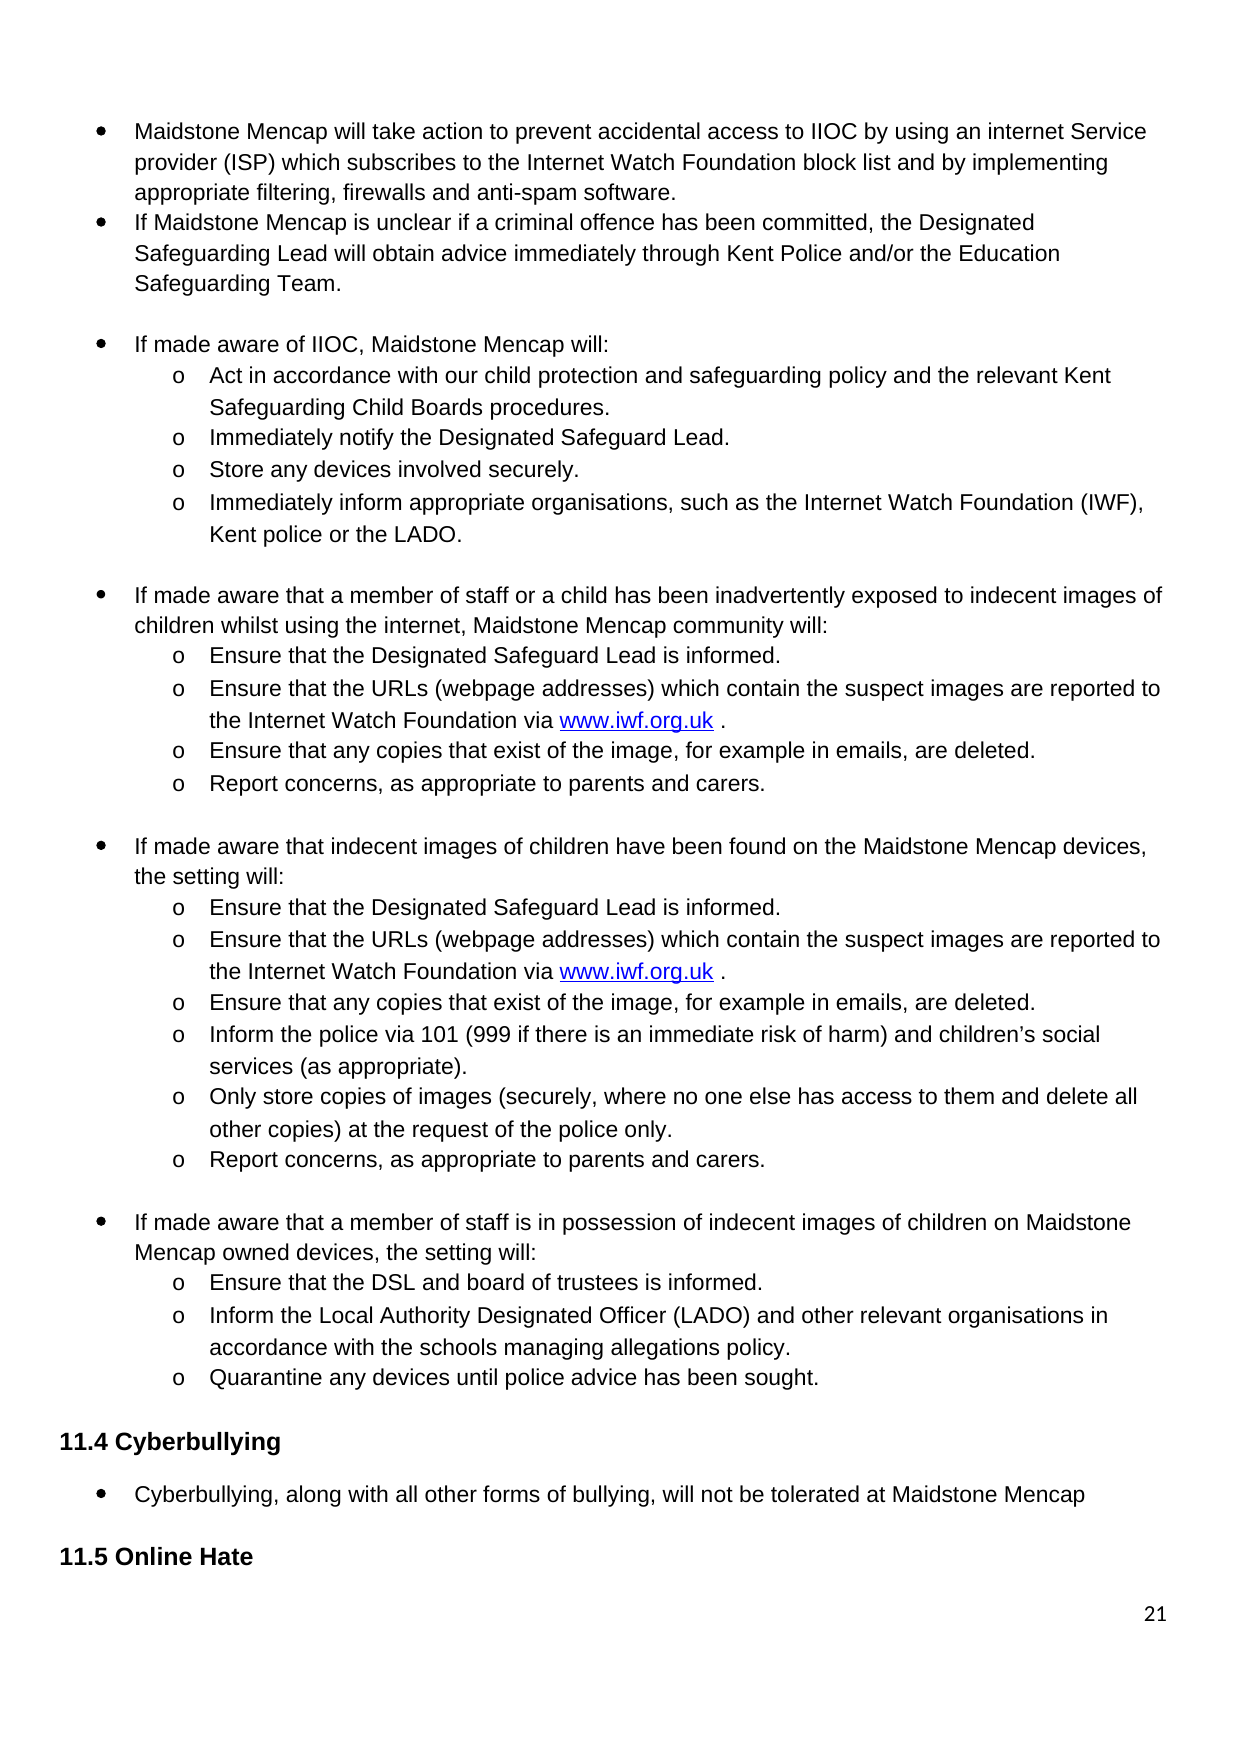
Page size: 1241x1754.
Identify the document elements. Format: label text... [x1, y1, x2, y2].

list If made aware that a member of staff or a child has been inadvertently exposed to indecent images of children whilst using the internet, Maidstone Mencap community will: [97, 582, 1167, 639]
list Store any devices involved securely. [172, 456, 1167, 485]
list Act in accordance with our child protection and safeguarding policy and the relevant Kent Safeguarding Child Boards procedures. [172, 362, 1167, 420]
text 11.5 Online Hate [59, 1542, 1167, 1571]
list If made aware of IIOC, Maidstone Mencap will: [97, 331, 1167, 358]
list Cyberbullying, along with all other forms of bullying, will not be tolerated at Maidstone Mencap [97, 1481, 1167, 1508]
list Ensure that the URLs (webpage addresses) which contain the suspect images are reported to the Internet Watch Foundation via www.iwf.org.uk . [172, 675, 1167, 733]
list Report concerns, as appropriate to parents and carers. [172, 1146, 1167, 1174]
list Ensure that any copies that exist of the image, for example in emails, are deleted. [172, 988, 1167, 1017]
list Ensure that any copies that exist of the image, for example in emails, are deleted. [172, 737, 1167, 766]
list Maidstone Mencap will take action to prevent accidental access to IIOC by using an internet Service provider (ISP) which subscribes to the Internet Watch Foundation block list and by implementing appropriate filtering, firewalls and anti-spam software. [97, 118, 1167, 206]
list If made aware that indecent images of children have been found on the Maidstone Mencap devices, the setting will: [97, 833, 1167, 890]
text 11.4 Cyberbullying [59, 1427, 1167, 1456]
list If Maidstone Mencap is unclear if a criminal offence has been committed, the Designated Safeguarding Lead will obtain advice immediately through Kent Police and/or the Education Safeguarding Team. [97, 209, 1167, 297]
list Ensure that the Designated Safeguard Lead is informed. [172, 893, 1167, 922]
list Ensure that the DSL and board of trustees is informed. [172, 1269, 1167, 1298]
list Immediately inform appropriate organisations, such as the Internet Watch Foundation (IWF), Kent police or the LADO. [172, 489, 1167, 547]
list Quarantine any devices until police advice has been sought. [172, 1364, 1167, 1393]
list Inform the Local Authority Designated Officer (LADO) and other relevant organisations in accordance with the schools managing allegations policy. [172, 1302, 1167, 1360]
list Ensure that the Designated Safeguard Lead is informed. [172, 642, 1167, 671]
list Immediately notify the Designated Safeguard Lead. [172, 424, 1167, 452]
list Only store copies of images (securely, where no one else has access to them and delete all other copies) at the request of the police only. [172, 1083, 1167, 1142]
list Inform the police via 101 (999 if there is an immediate risk of harm) and children’s social services (as appropriate). [172, 1021, 1167, 1079]
list If made aware that a member of staff is in possession of indecent images of children on Maidstone Mencap owned devices, the setting will: [97, 1208, 1167, 1266]
list Ensure that the URLs (webpage addresses) which contain the suspect images are reported to the Internet Watch Foundation via www.iwf.org.uk . [172, 926, 1167, 984]
list Report concerns, as appropriate to parents and carers. [172, 770, 1167, 798]
